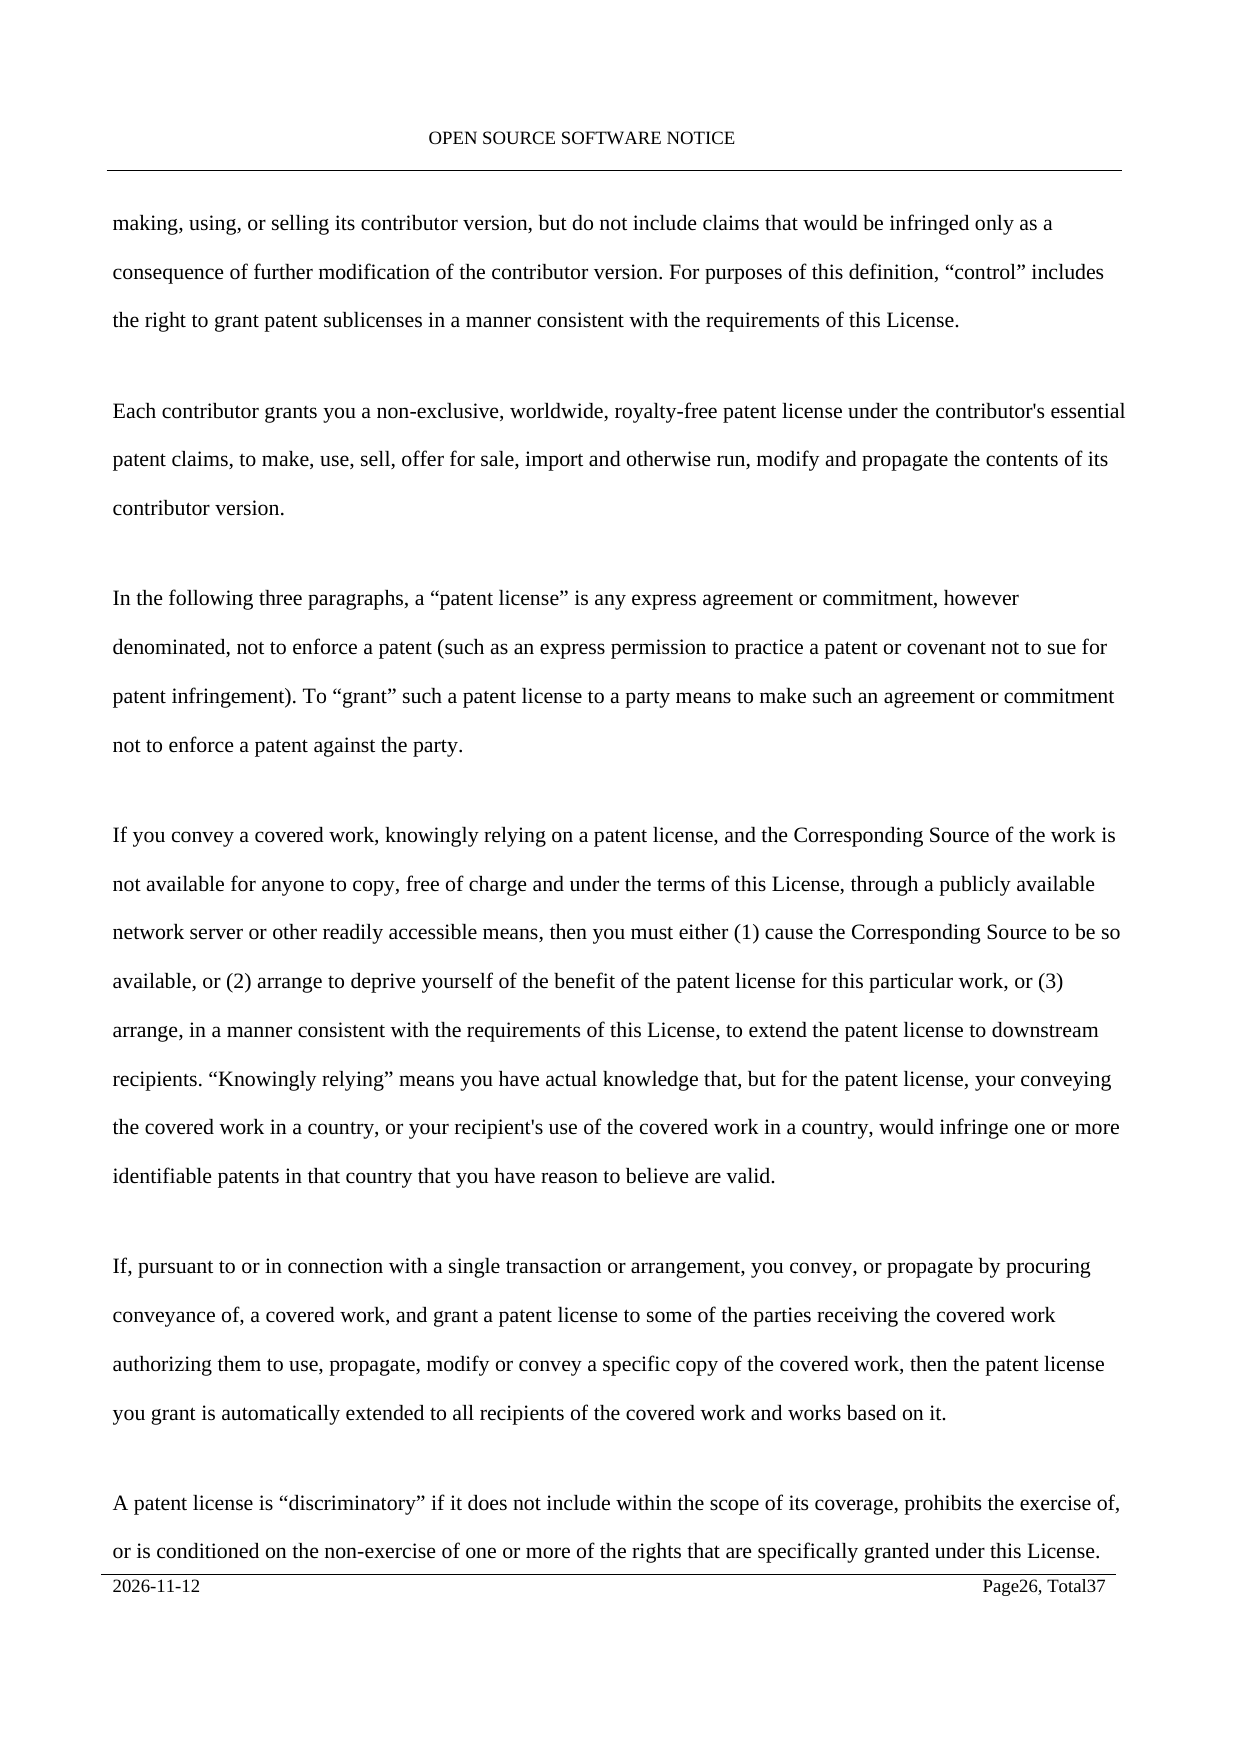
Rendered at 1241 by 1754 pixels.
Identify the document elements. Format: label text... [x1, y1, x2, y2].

text In the following three paragraphs, a “patent license” is any express agreement or commitment, however denominated, not to enforce a patent (such as an express permission to practice a patent or covenant not to sue for patent infringement). To “grant” such a patent license to a party means to make such an agreement or commitment not to enforce a patent against the party. [112, 582, 1128, 761]
text If, pursuant to or in connection with a single transaction or arrangement, you convey, or propagate by procuring conveyance of, a covered work, and grant a patent license to some of the parties receiving the covered work authorizing them to use, propagate, modify or convey a specific copy of the covered work, then the patent license you grant is automatically extended to all recipients of the covered work and works based on it. [112, 1250, 1128, 1428]
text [112, 1486, 1128, 1567]
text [112, 206, 1128, 336]
text Each contributor grants you a non-exclusive, worldwide, royalty-free patent license under the contributor's essential patent claims, to make, use, sell, offer for sale, import and otherwise run, modify and propagate the contents of its contributor version. [112, 394, 1128, 524]
text If you convey a covered work, knowingly relying on a patent license, and the Corresponding Source of the work is not available for anyone to copy, free of charge and under the terms of this License, through a publicly available network server or other readily accessible means, then you must either (1) cause the Corresponding Source to be so available, or (2) arrange to deprive yourself of the benefit of the patent license for this particular work, or (3) arrange, in a manner consistent with the requirements of this License, to extend the patent license to downstream recipients. “Knowingly relying” means you have actual knowledge that, but for the patent license, your conveying the covered work in a country, or your recipient's use of the covered work in a country, would infringe one or more identifiable patents in that country that you have reason to believe are valid. [112, 818, 1128, 1192]
